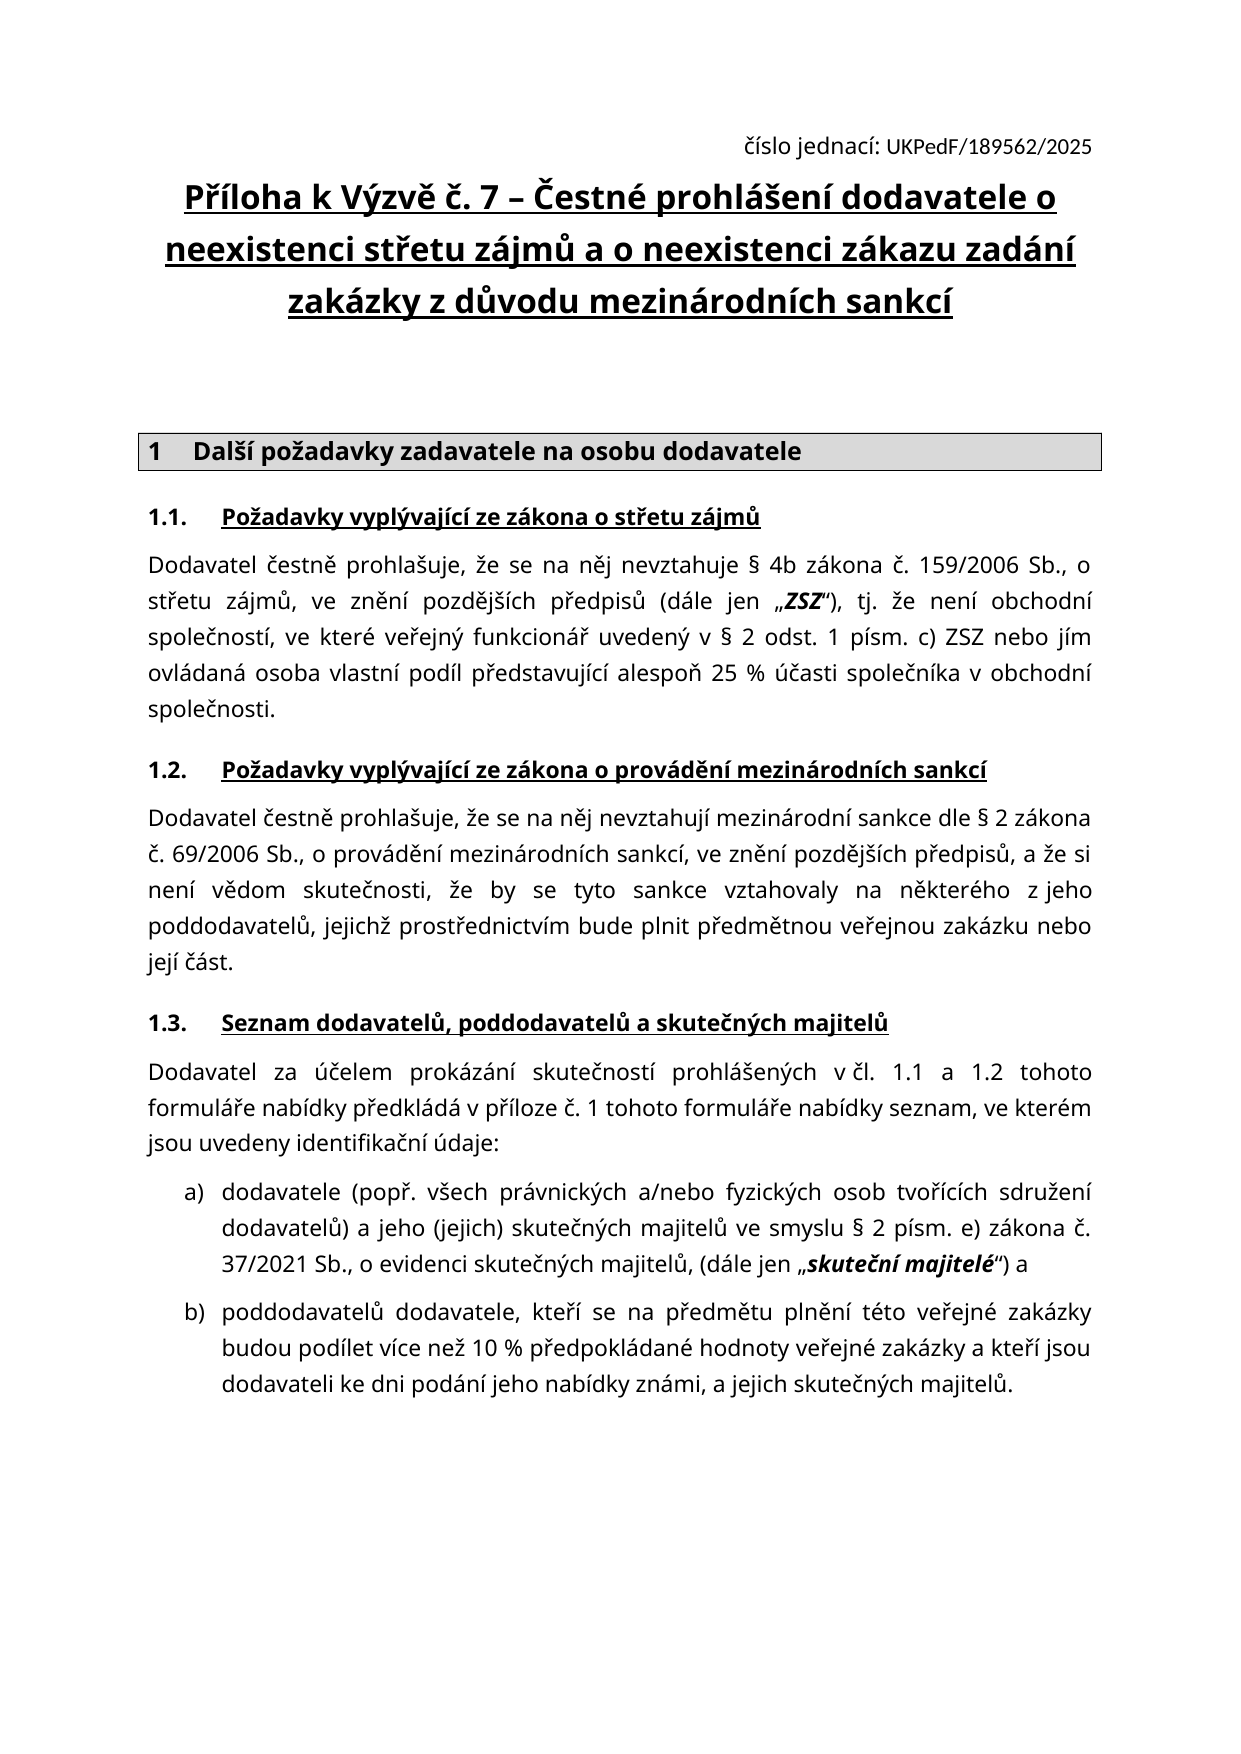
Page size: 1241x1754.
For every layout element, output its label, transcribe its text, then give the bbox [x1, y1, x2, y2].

text Dodavatel čestně prohlašuje, že se na něj nevztahují mezinárodní sankce dle § 2 zákona č. 69/2006 Sb., o provádění mezinárodních sankcí, ve znění pozdějších předpisů, a že si není vědom skutečnosti, že by se tyto sankce vztahovaly na některého z jeho poddodavatelů, jejichž prostřednictvím bude plnit předmětnou veřejnou zakázku nebo její část. [148, 802, 1093, 977]
subtitle Požadavky vyplývající ze zákona o provádění mezinárodních sankcí [148, 754, 1093, 785]
list poddodavatelů dodavatele, kteří se na předmětu plnění této veřejné zakázky budou podílet více než 10 % předpokládané hodnoty veřejné zakázky a kteří jsou dodavateli ke dni podání jeho nabídky známi, a jejich skutečných majitelů. [184, 1296, 1093, 1399]
text Dodavatel za účelem prokázání skutečností prohlášených v čl. 1.1 a 1.2 tohoto formuláře nabídky předkládá v příloze č. 1 tohoto formuláře nabídky seznam, ve kterém jsou uvedeny identifikační údaje: [148, 1056, 1093, 1159]
text Dodavatel čestně prohlašuje, že se na něj nevztahuje § 4b zákona č. 159/2006 Sb., o střetu zájmů, ve znění pozdějších předpisů (dále jen „ZSZ“), tj. že není obchodní společností, ve které veřejný funkcionář uvedený v § 2 odst. 1 písm. c) ZSZ nebo jím ovládaná osoba vlastní podíl představující alespoň 25 % účasti společníka v obchodní společnosti. [148, 549, 1093, 724]
subtitle Další požadavky zadavatele na osobu dodavatele [139, 434, 1101, 470]
list dodavatele (popř. všech právnických a/nebo fyzických osob tvořících sdružení dodavatelů) a jeho (jejich) skutečných majitelů ve smyslu § 2 písm. e) zákona č. 37/2021 Sb., o evidenci skutečných majitelů, (dále jen „skuteční majitelé“) a [184, 1176, 1093, 1279]
text Příloha k Výzvě č. 7 – Čestné prohlášení dodavatele o neexistenci střetu zájmů a o neexistenci zákazu zadání zakázky z důvodu mezinárodních sankcí [148, 174, 1093, 323]
subtitle Požadavky vyplývající ze zákona o střetu zájmů [148, 501, 1093, 532]
subtitle Seznam dodavatelů, poddodavatelů a skutečných majitelů [148, 1007, 1093, 1038]
